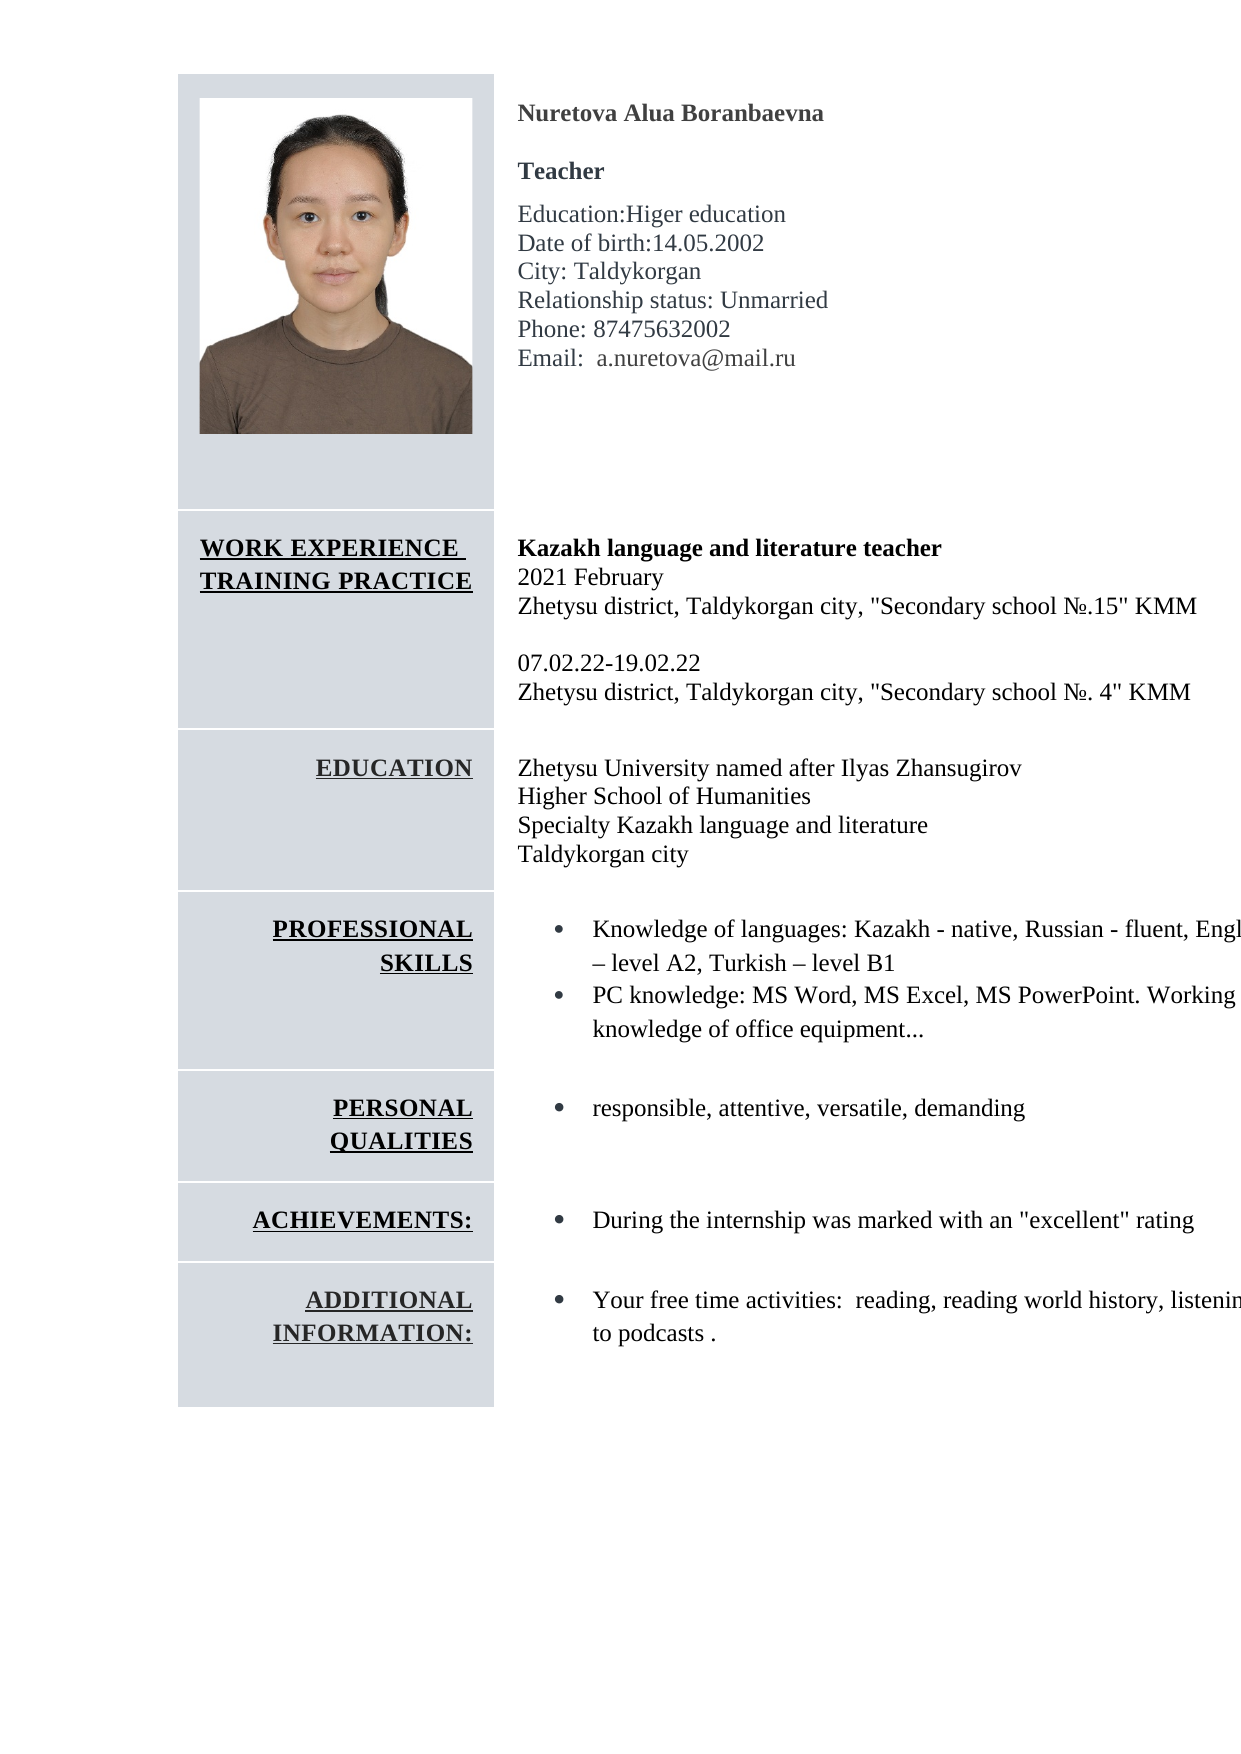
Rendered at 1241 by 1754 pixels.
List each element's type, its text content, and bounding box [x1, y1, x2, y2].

table_cell responsible, attentive, versatile, demanding [496, 1071, 1239, 1181]
picture [199, 98, 473, 434]
table_cell WORK EXPERIENCE TRAINING PRACTICE [178, 511, 494, 728]
table_cell Your free time activities: reading, reading world history, listening to podcasts . [496, 1263, 1239, 1407]
table_cell Zhetysu University named after Ilyas Zhansugirov Higher School of Humanities Specialty Kazakh language and literature Taldykorgan city [496, 730, 1239, 890]
table_cell EDUCATION [178, 730, 494, 890]
table_header [178, 74, 494, 509]
table_header Nuretova Alua Boranbaevna Teacher Education:Higer education Date of birth:14.05.2002 City: Taldykorgan Relationship status: Unmarried Phone: 87475632002 Email: a.nuretova@mail.ru [496, 76, 1239, 509]
table_cell During the internship was marked with an "excellent" rating [496, 1183, 1239, 1261]
table_cell PROFESSIONAL SKILLS [178, 892, 494, 1069]
table_cell ADDITIONAL INFORMATION: [178, 1263, 494, 1407]
table_cell ACHIEVEMENTS: [178, 1183, 494, 1261]
table_cell Knowledge of languages: Kazakh - native, Russian - fluent, English – level A2, Turkish – level B1 PC knowledge: MS Word, MS Excel, MS PowerPoint. Working knowledge of office equipment... [496, 892, 1239, 1069]
table_cell Kazakh language and literature teacher 2021 February Zhetysu district, Taldykorgan city, "Secondary school №.15" KMM 07.02.22-19.02.22 Zhetysu district, Taldykorgan city, "Secondary school №. 4" KMM [496, 511, 1239, 728]
table_cell PERSONAL QUALITIES [178, 1071, 494, 1181]
